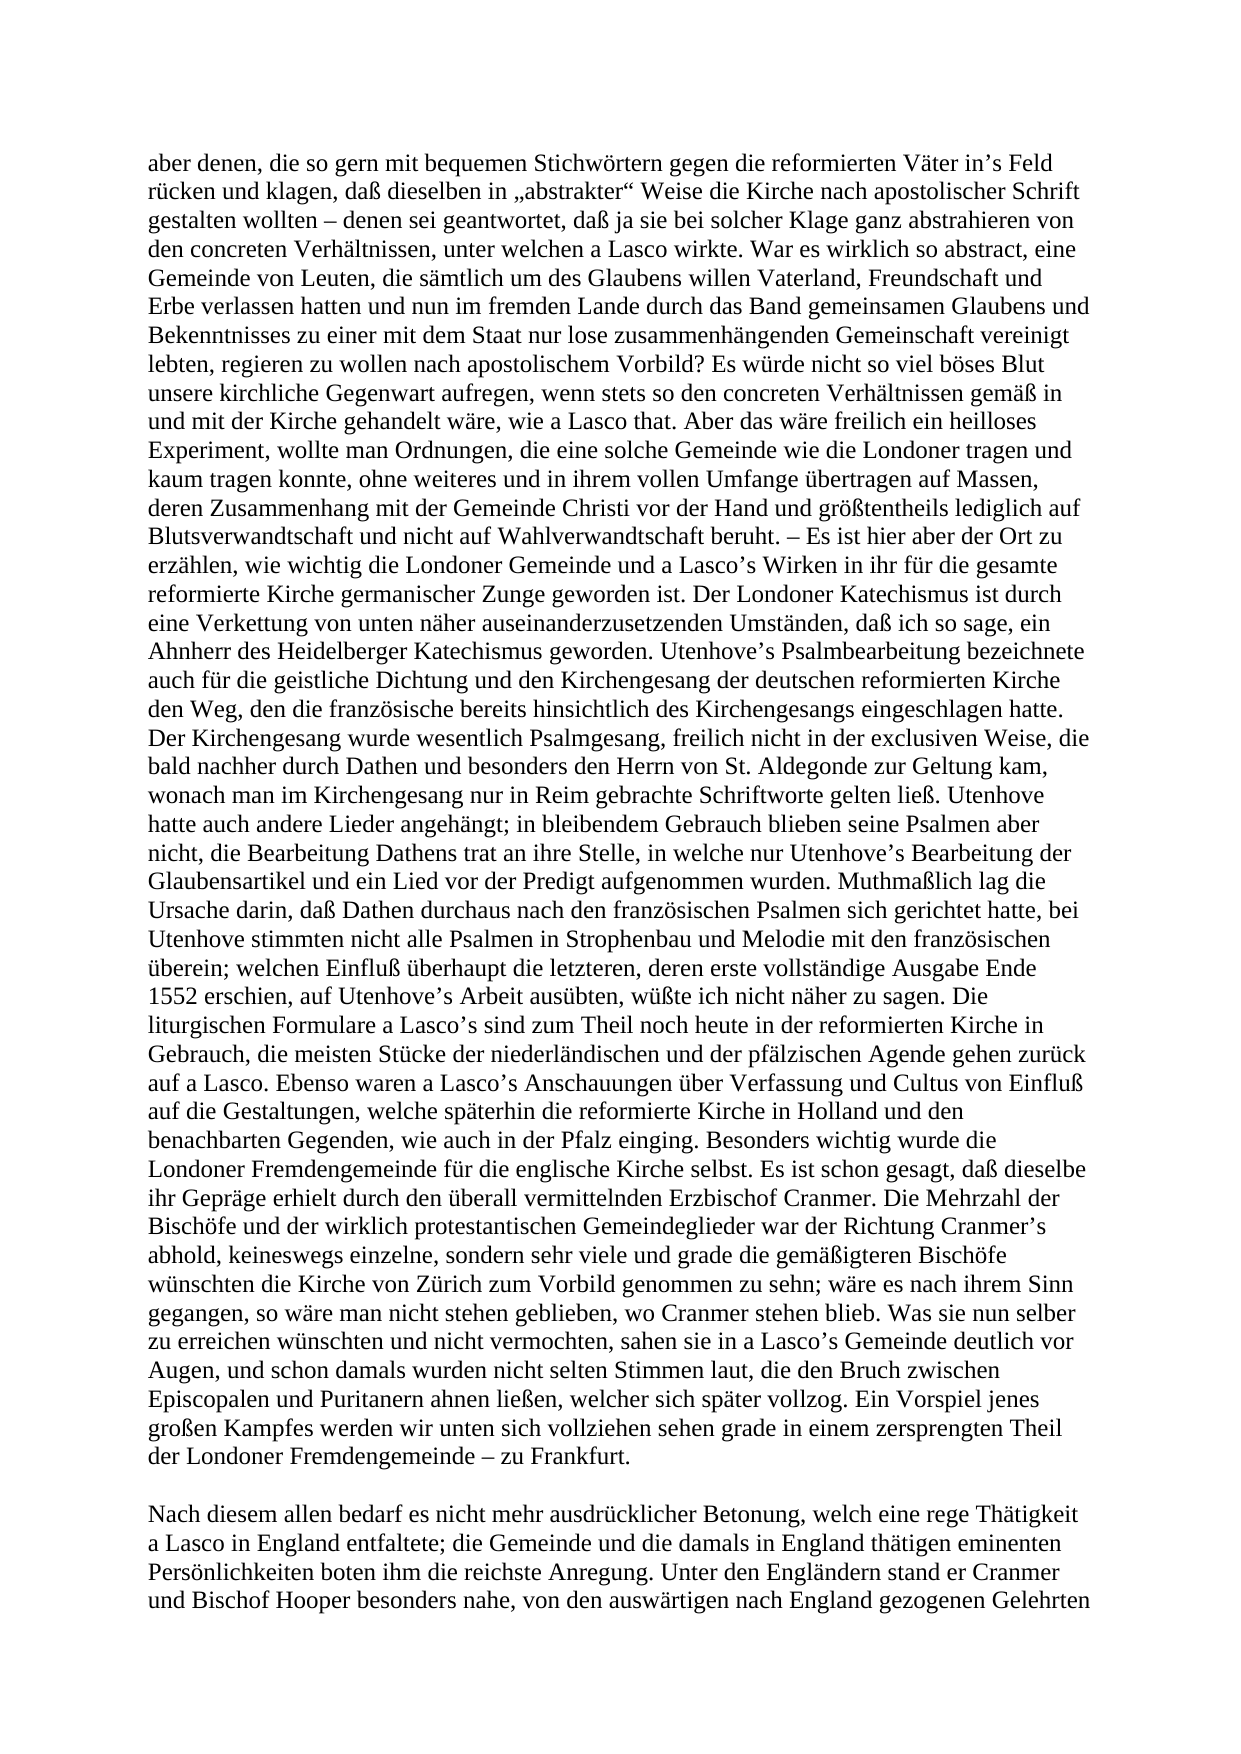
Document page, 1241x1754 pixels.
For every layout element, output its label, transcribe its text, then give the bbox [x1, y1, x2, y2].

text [148, 1499, 1093, 1614]
